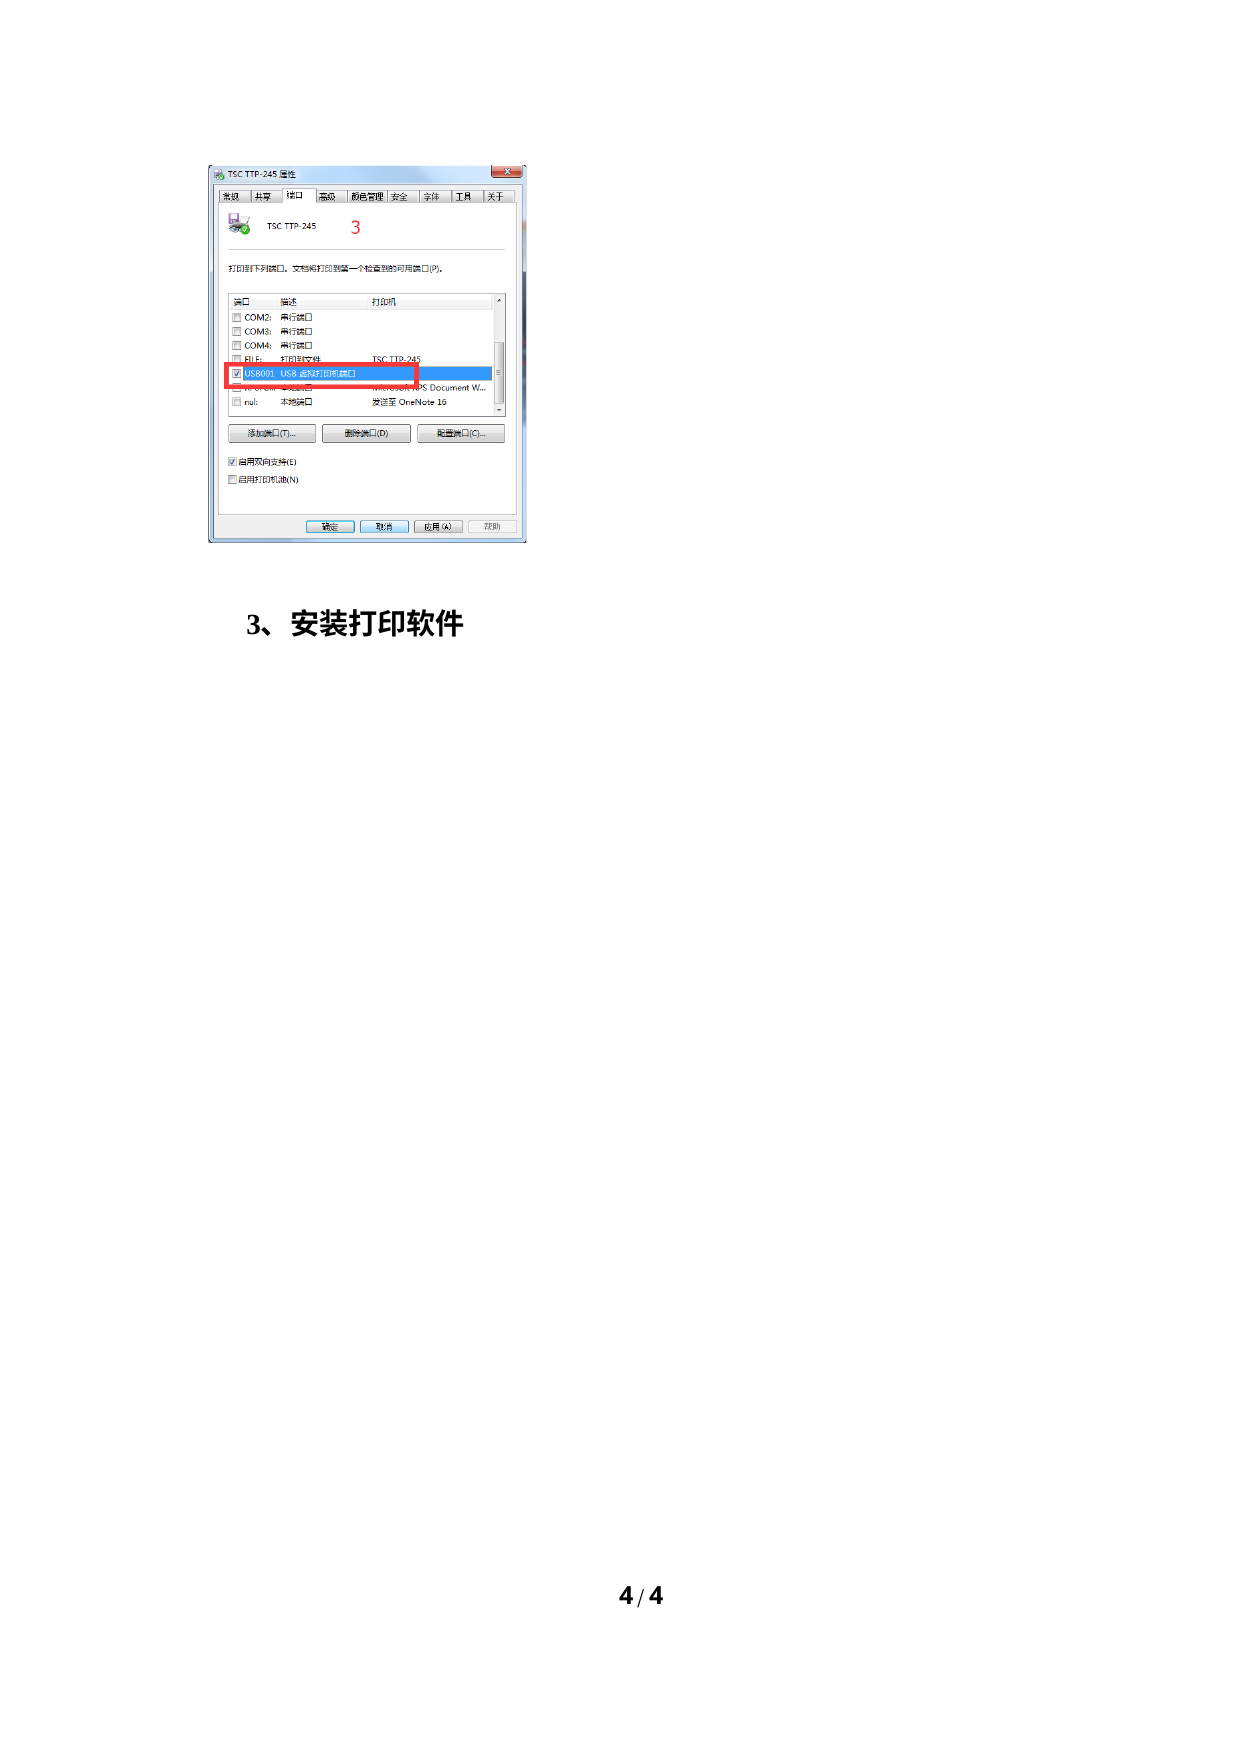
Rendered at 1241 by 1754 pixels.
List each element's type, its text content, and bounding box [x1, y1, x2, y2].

picture [208, 165, 527, 543]
subtitle 3、安装打印软件 [187, 589, 1053, 654]
